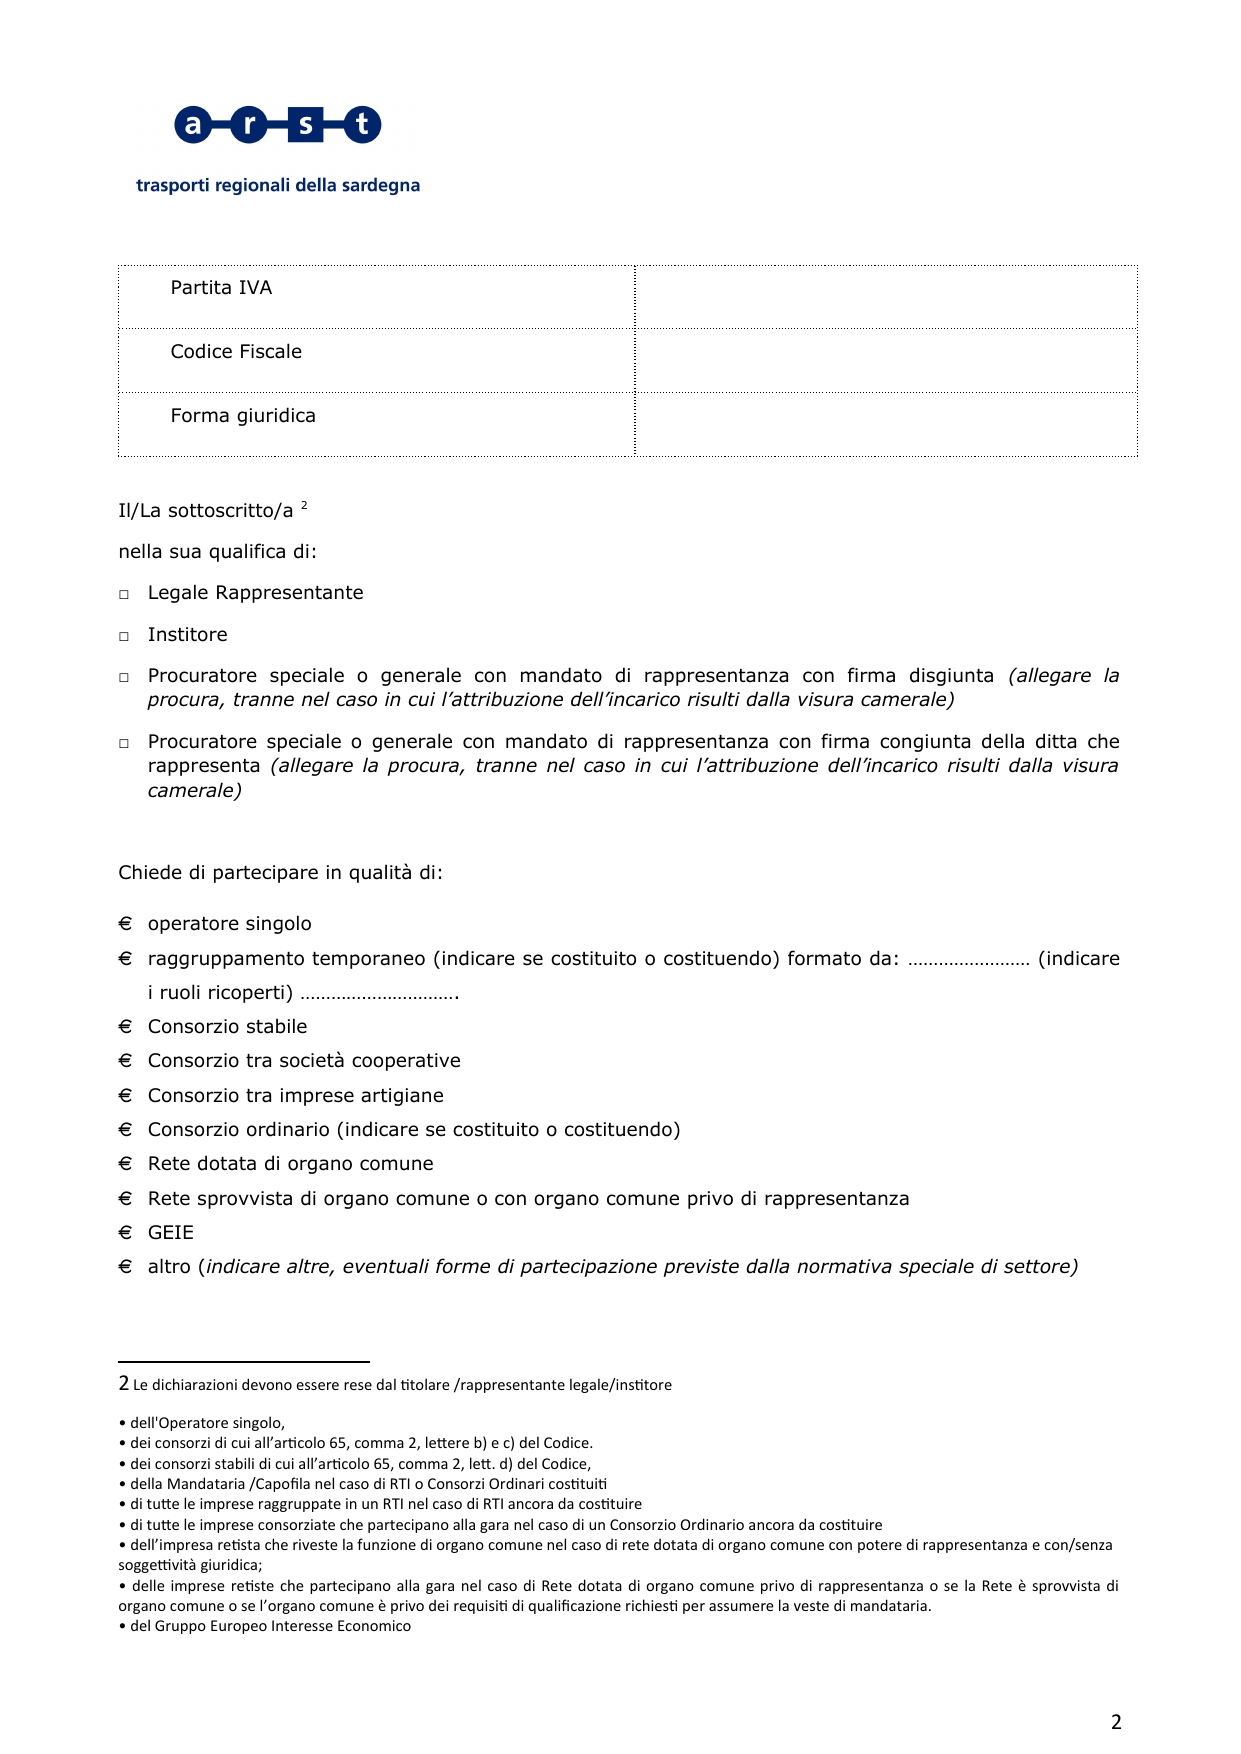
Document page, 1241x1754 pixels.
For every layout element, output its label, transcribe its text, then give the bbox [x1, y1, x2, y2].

table_cell Forma giuridica [119, 392, 635, 456]
table_cell [635, 265, 1137, 328]
list Rete dotata di organo comune [118, 1152, 1122, 1175]
table_cell [635, 392, 1137, 456]
list Consorzio stabile [118, 1014, 1122, 1037]
text Chiede di partecipare in qualità di: [118, 861, 1122, 884]
text □ Legale Rappresentante [118, 581, 1122, 604]
list Rete sprovvista di organo comune o con organo comune privo di rappresentanza [118, 1186, 1122, 1209]
list GEIE [118, 1221, 1122, 1244]
text □ Procuratore speciale o generale con mandato di rappresentanza con firma congiunta della ditta che rappresenta (allegare la procura, tranne nel caso in cui l’attribuzione dell’incarico risulti dalla visura camerale) [118, 729, 1122, 801]
list Consorzio ordinario (indicare se costituito o costituendo) [118, 1118, 1122, 1141]
list Consorzio tra imprese artigiane [118, 1083, 1122, 1106]
list altro (indicare altre, eventuali forme di partecipazione previste dalla normativa speciale di settore) [118, 1255, 1122, 1278]
table_cell Partita IVA [119, 265, 635, 328]
text nella sua qualifica di: [118, 539, 1122, 562]
list Consorzio tra società cooperative [118, 1049, 1122, 1072]
text □ Institore [118, 622, 1122, 645]
list operatore singolo [118, 912, 1122, 934]
list raggruppamento temporaneo (indicare se costituito o costituendo) formato da: …………………… (indicare i ruoli ricoperti) …………………………. [118, 946, 1122, 1003]
text Il/La sottoscritto/a [118, 498, 1122, 521]
table_cell Codice Fiscale [119, 328, 635, 392]
table_cell [635, 328, 1137, 392]
picture [118, 102, 434, 198]
text □ Procuratore speciale o generale con mandato di rappresentanza con firma disgiunta (allegare la procura, tranne nel caso in cui l’attribuzione dell’incarico risulti dalla visura camerale) [118, 663, 1122, 711]
